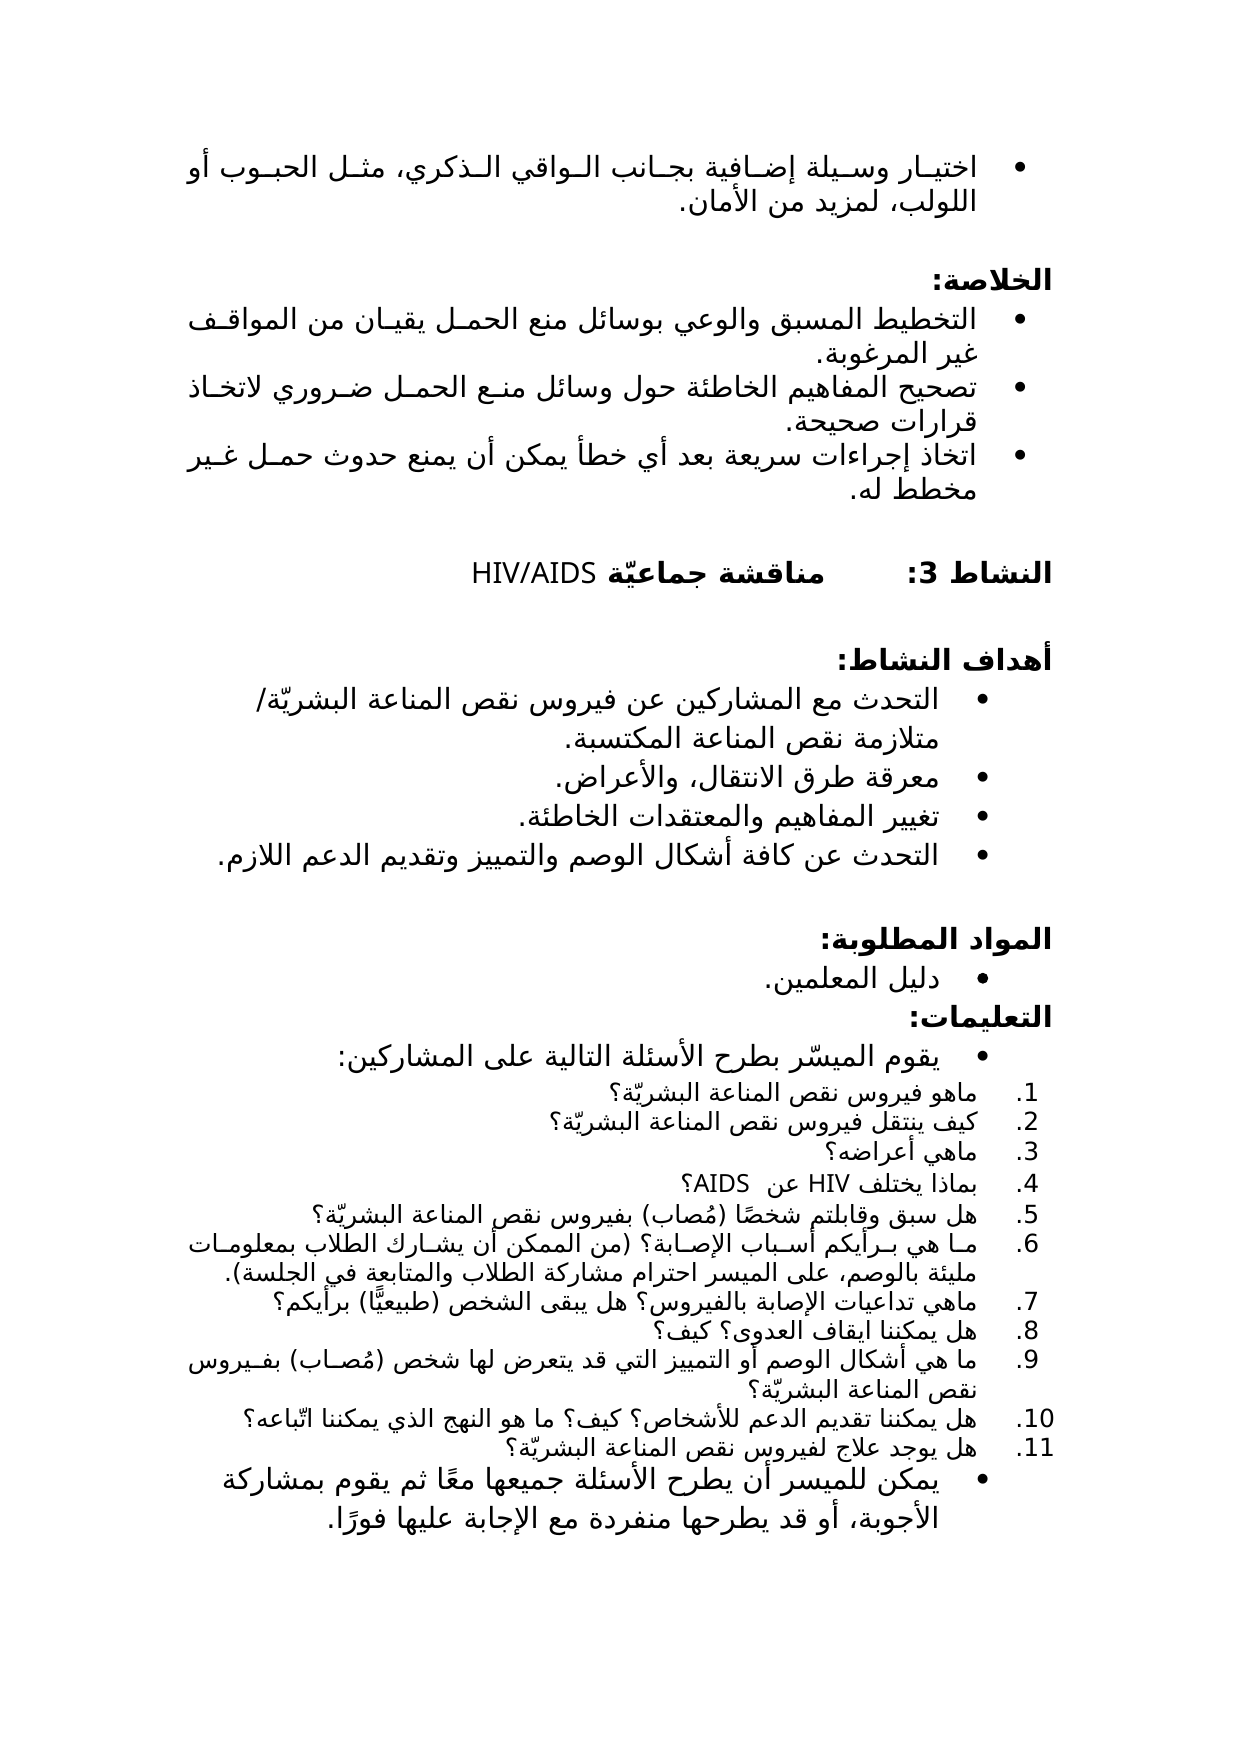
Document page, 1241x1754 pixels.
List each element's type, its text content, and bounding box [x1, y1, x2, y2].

text النشاط 3: مناقشة جماعيّة HIV/AIDS [187, 552, 1053, 592]
list التحدث عن كافة أشكال الوصم والتمييز وتقديم الدعم اللازم. [187, 838, 978, 872]
list ماهو فيروس نقص المناعة البشريّة؟ [187, 1078, 1015, 1107]
list ماهي تداعيات الإصابة بالفيروس؟ هل يبقى الشخص (طبيعيًّا) برأيكم؟ [187, 1287, 1015, 1317]
list دليل المعلمين. [187, 961, 978, 995]
list ما هي أشكال الوصم أو التمييز التي قد يتعرض لها شخص (مُصاب) بفيروس نقص المناعة البشريّة؟ [187, 1346, 1015, 1404]
list التخطيط المسبق والوعي بوسائل منع الحمل يقيان من المواقف غير المرغوبة. [187, 302, 1015, 370]
list كيف ينتقل فيروس نقص المناعة البشريّة؟ [187, 1107, 1015, 1137]
list يمكن للميسر أن يطرح الأسئلة جميعها معًا ثم يقوم بمشاركة الأجوبة، أو قد يطرحها منفردة مع الإجابة عليها فورًا. [187, 1462, 978, 1535]
list ما هي برأيكم أسباب الإصابة؟ (من الممكن أن يشارك الطلاب بمعلومات مليئة بالوصم، على الميسر احترام مشاركة الطلاب والمتابعة في الجلسة). [187, 1229, 1015, 1287]
text الخلاصة: [187, 263, 1053, 297]
list اتخاذ إجراءات سريعة بعد أي خطأ يمكن أن يمنع حدوث حمل غير مخطط له. [187, 438, 1015, 506]
text المواد المطلوبة: [187, 922, 1053, 956]
list معرقة طرق الانتقال، والأعراض. [187, 760, 978, 794]
list يقوم الميسّر بطرح الأسئلة التالية على المشاركين: [187, 1039, 978, 1073]
list تصحيح المفاهيم الخاطئة حول وسائل منع الحمل ضروري لاتخاذ قرارات صحيحة. [187, 370, 1015, 438]
list هل يوجد علاج لفيروس نقص المناعة البشريّة؟ [187, 1433, 1015, 1462]
list بماذا يختلف HIV عن AIDS؟ [187, 1166, 1015, 1200]
list تغيير المفاهيم والمعتقدات الخاطئة. [187, 799, 978, 833]
list هل يمكننا ايقاف العدوى؟ كيف؟ [187, 1317, 1015, 1346]
list هل يمكننا تقديم الدعم للأشخاص؟ كيف؟ ما هو النهج الذي يمكننا اتّباعه؟ [187, 1404, 1015, 1433]
text أهداف النشاط: [187, 643, 1053, 677]
text التعليمات: [187, 1000, 1053, 1034]
list هل سبق وقابلتم شخصًا (مُصاب) بفيروس نقص المناعة البشريّة؟ [187, 1200, 1015, 1229]
list اختيار وسيلة إضافية بجانب الواقي الذكري، مثل الحبوب أو اللولب، لمزيد من الأمان. [187, 150, 1015, 218]
list ماهي أعراضه؟ [187, 1137, 1015, 1166]
list التحدث مع المشاركين عن فيروس نقص المناعة البشريّة/ متلازمة نقص المناعة المكتسبة. [187, 682, 978, 755]
